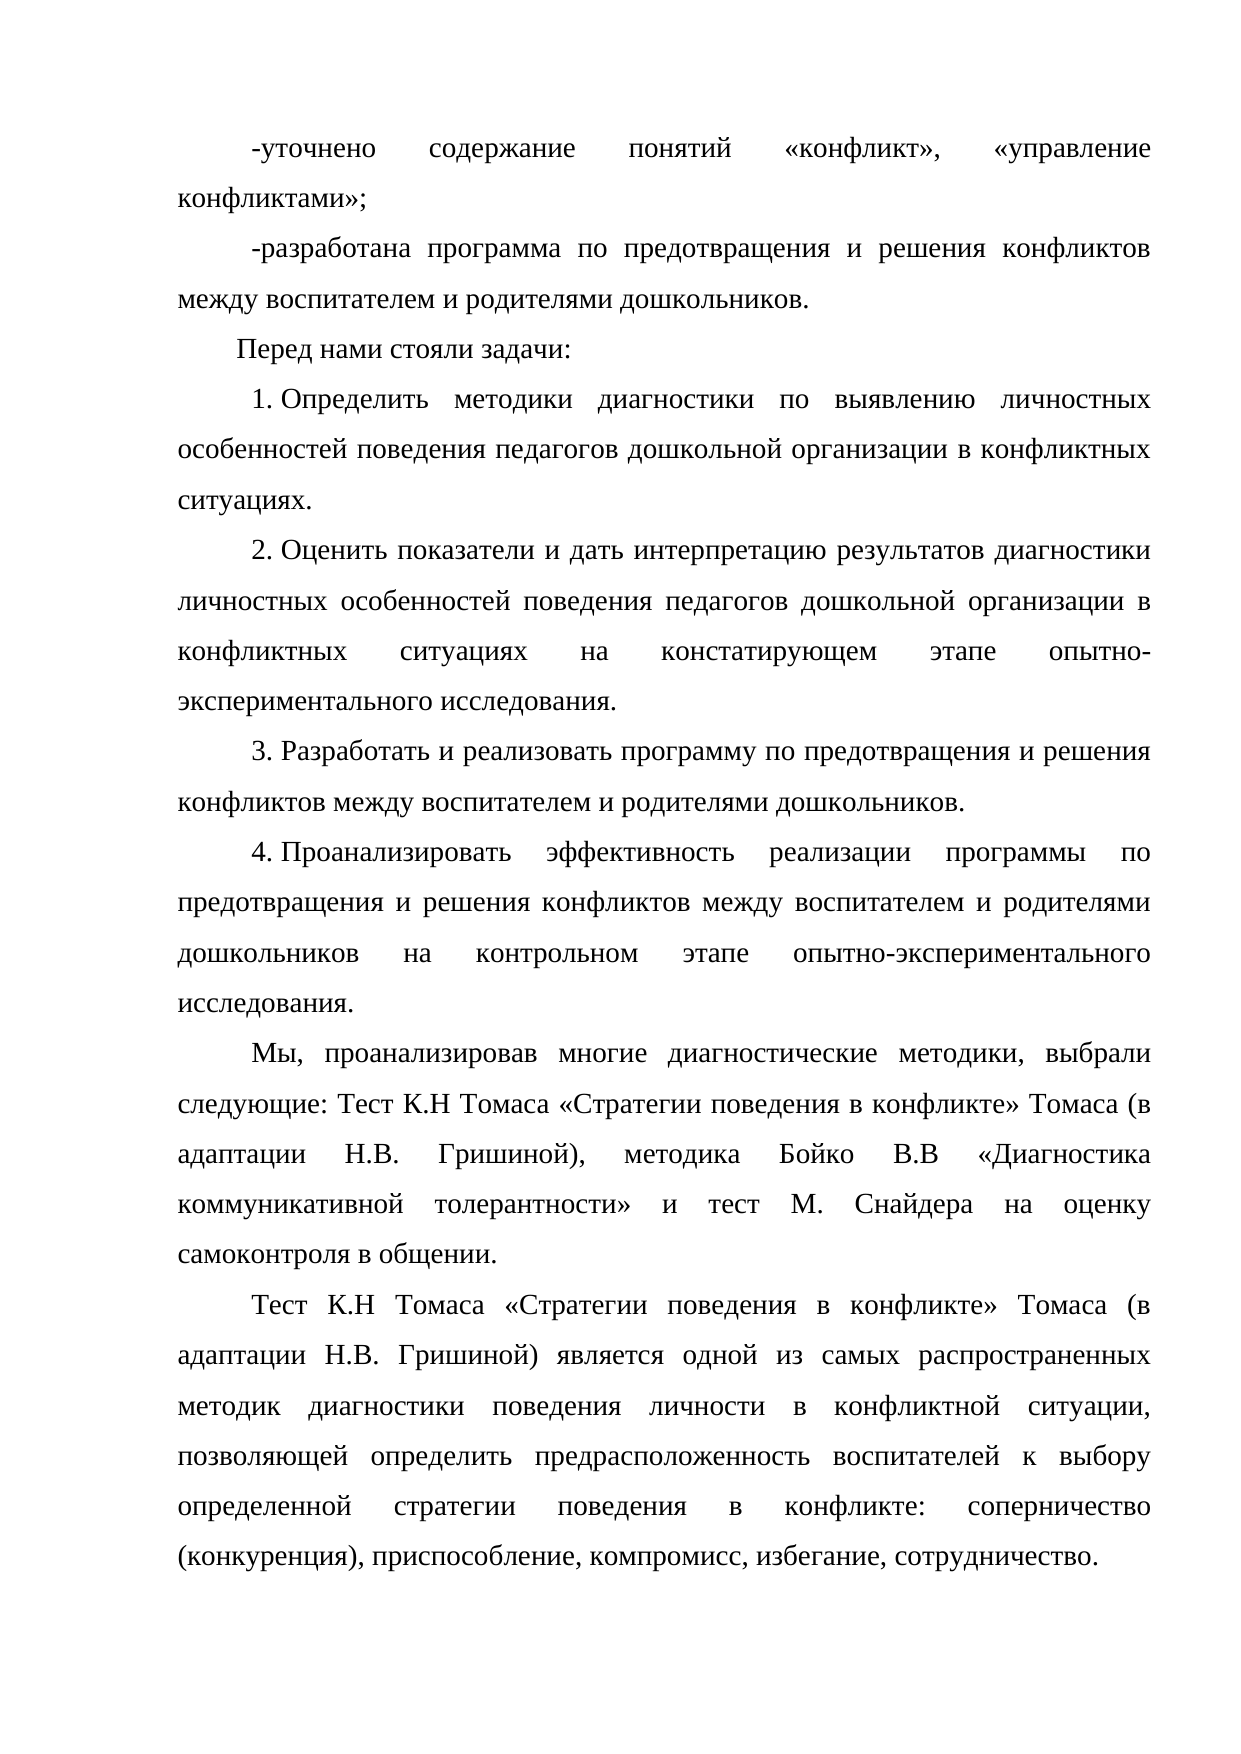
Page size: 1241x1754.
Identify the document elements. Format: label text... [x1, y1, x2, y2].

list Определить методики диагностики по выявлению личностных особенностей поведения педагогов дошкольной организации в конфликтных ситуациях. [177, 381, 1152, 516]
list Оценить показатели и дать интерпретацию результатов диагностики личностных особенностей поведения педагогов дошкольной организации в конфликтных ситуациях на констатирующем этапе опытно-экспериментального исследования. [177, 532, 1152, 717]
text Перед нами стояли задачи: [177, 331, 1152, 364]
text Тест К.Н Томаса «Стратегии поведения в конфликте» Томаса (в адаптации Н.В. Гришиной) является одной из самых распространенных методик диагностики поведения личности в конфликтной ситуации, позволяющей определить предрасположенность воспитателей к выбору определенной стратегии поведения в конфликте: соперничество (конкуренция), приспособление, компромисс, избегание, сотрудничество. [177, 1287, 1152, 1572]
list Проанализировать эффективность реализации программы по предотвращения и решения конфликтов между воспитателем и родителями дошкольников на контрольном этапе опытно-экспериментального исследования. [177, 834, 1152, 1019]
list Разработать и реализовать программу по предотвращения и решения конфликтов между воспитателем и родителями дошкольников. [177, 733, 1152, 817]
text Мы, проанализировав многие диагностические методики, выбрали следующие: Тест К.Н Томаса «Стратегии поведения в конфликте» Томаса (в адаптации Н.В. Гришиной), методика Бойко В.В «Диагностика коммуникативной толерантности» и тест М. Снайдера на оценку самоконтроля в общении. [177, 1035, 1152, 1270]
text -уточнено содержание понятий «конфликт», «управление конфликтами»; [177, 130, 1152, 214]
text -разработана программа по предотвращения и решения конфликтов между воспитателем и родителями дошкольников. [177, 230, 1152, 314]
